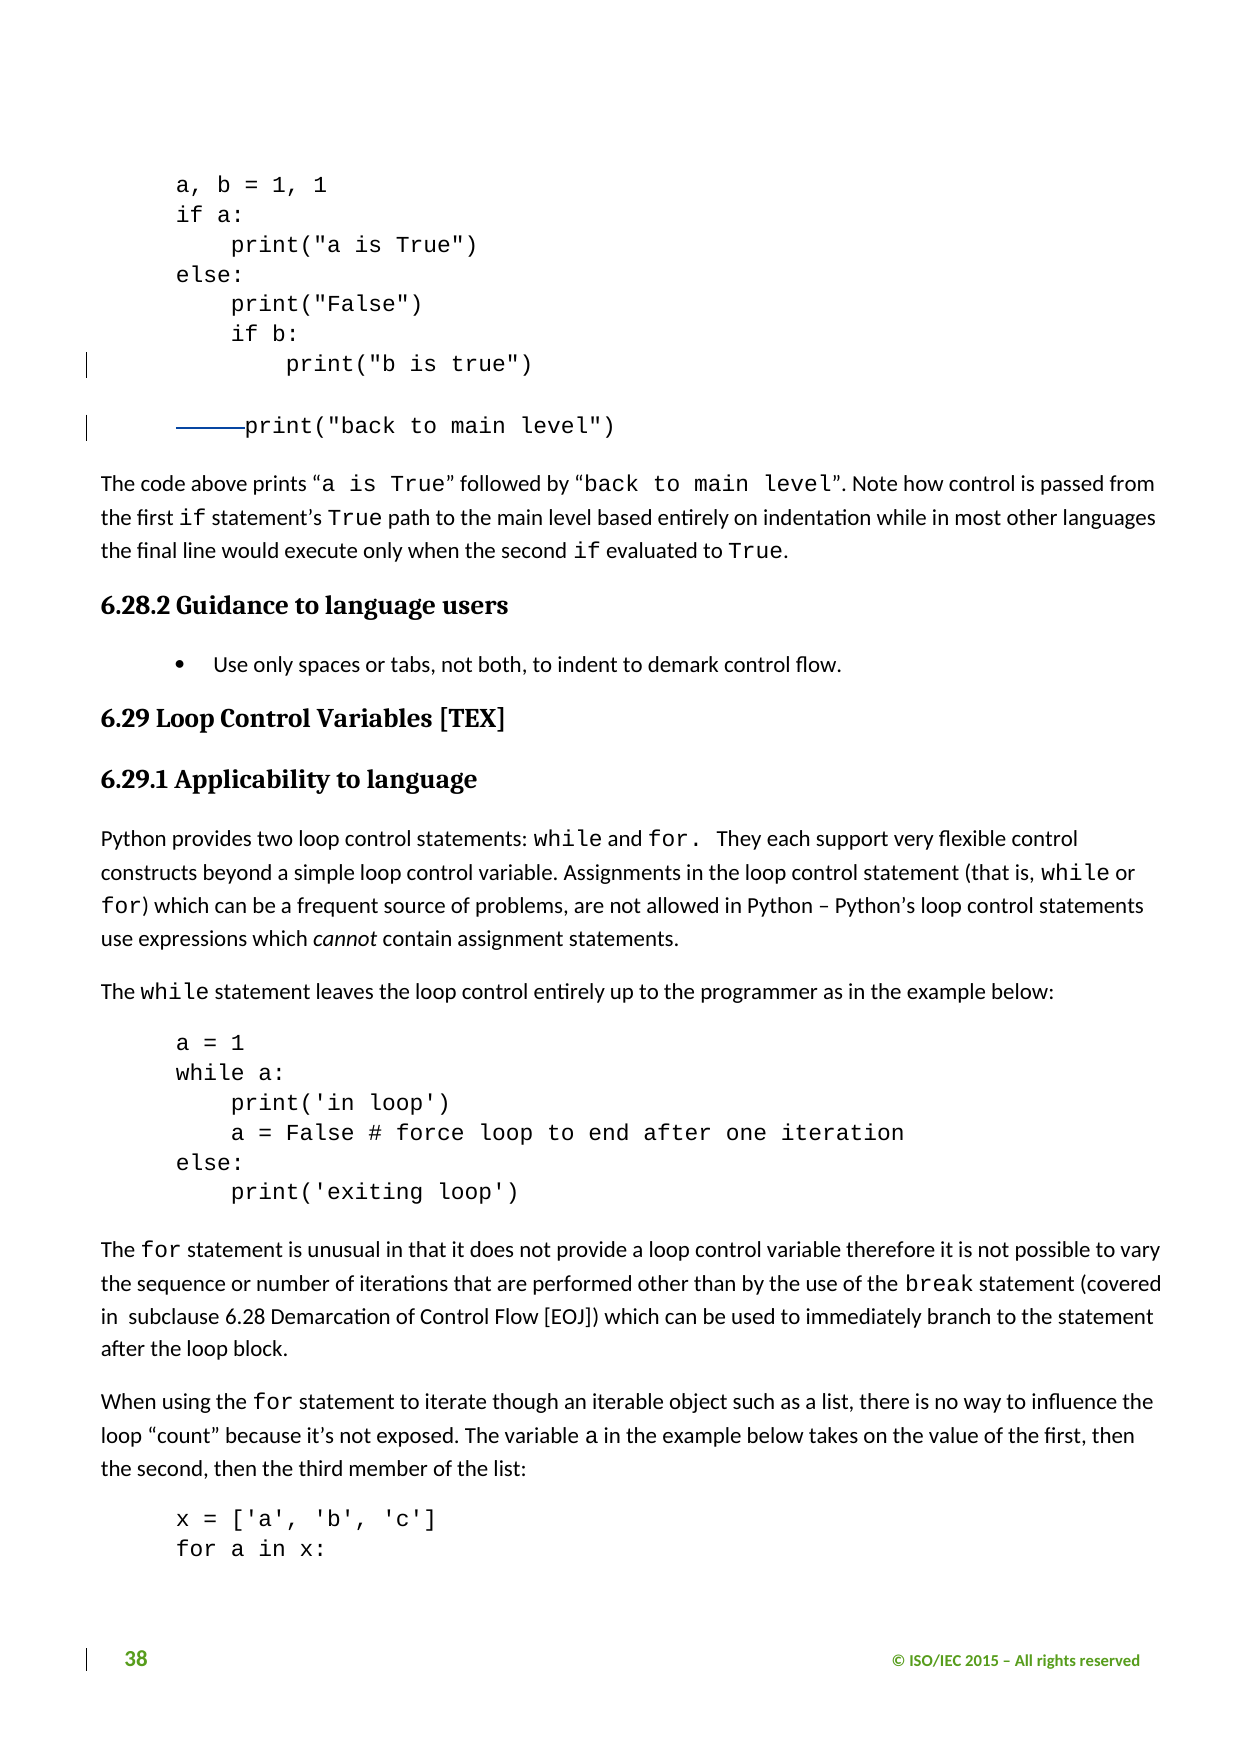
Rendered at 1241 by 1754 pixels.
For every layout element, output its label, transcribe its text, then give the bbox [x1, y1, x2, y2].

text print("b is true") [101, 352, 1164, 410]
text else: [101, 1151, 1164, 1177]
text a = False # force loop to end after one iteration [101, 1121, 1164, 1147]
text a, b = 1, 1 [101, 173, 1164, 199]
text print("a is True") [101, 233, 1164, 259]
list Use only spaces or tabs, not both, to indent to demark control flow. [176, 651, 1164, 678]
text The while statement leaves the loop control entirely up to the programmer as in the example below: [101, 977, 1164, 1007]
text print('exiting loop') [101, 1181, 1164, 1207]
text The for statement is unusual in that it does not provide a loop control variable therefore it is not possible to vary the sequence or number of iterations that are performed other than by the use of the break statement (covered in subclause ) which can be used to immediately branch to the statement after the loop block. [101, 1236, 1164, 1362]
text while a: [101, 1062, 1164, 1087]
text print('in loop') [101, 1091, 1164, 1117]
text x = ['a', 'b', 'c'] [101, 1507, 1164, 1533]
text if a: [101, 203, 1164, 229]
text if b: [101, 322, 1164, 348]
text print("False") [101, 293, 1164, 319]
text Python provides two loop control statements: while and for. They each support very flexible control constructs beyond a simple loop control variable. Assignments in the loop control statement (that is, while or for) which can be a frequent source of problems, are not allowed in Python – Python’s loop control statements use expressions which cannot contain assignment statements. [101, 824, 1164, 952]
text When using the for statement to iterate though an iterable object such as a list, there is no way to influence the loop “count” because it’s not exposed. The variable a in the example below takes on the value of the first, then the second, then the third member of the list: [101, 1387, 1164, 1482]
text print("back to main level") [101, 414, 1164, 441]
subtitle 6.28.2 Guidance to language users [101, 590, 1164, 622]
text else: [101, 263, 1164, 289]
text for a in x: [101, 1537, 1164, 1563]
subtitle 6.29.1 Applicability to language [101, 764, 1164, 795]
text a = 1 [101, 1032, 1164, 1058]
text The code above prints “a is True” followed by “back to main level”. Note how control is passed from the first if statement’s True path to the main level based entirely on indentation while in most other languages the final line would execute only when the second if evaluated to True. [101, 469, 1164, 565]
subtitle 6.29 Loop Control Variables [TEX] [101, 703, 1164, 735]
